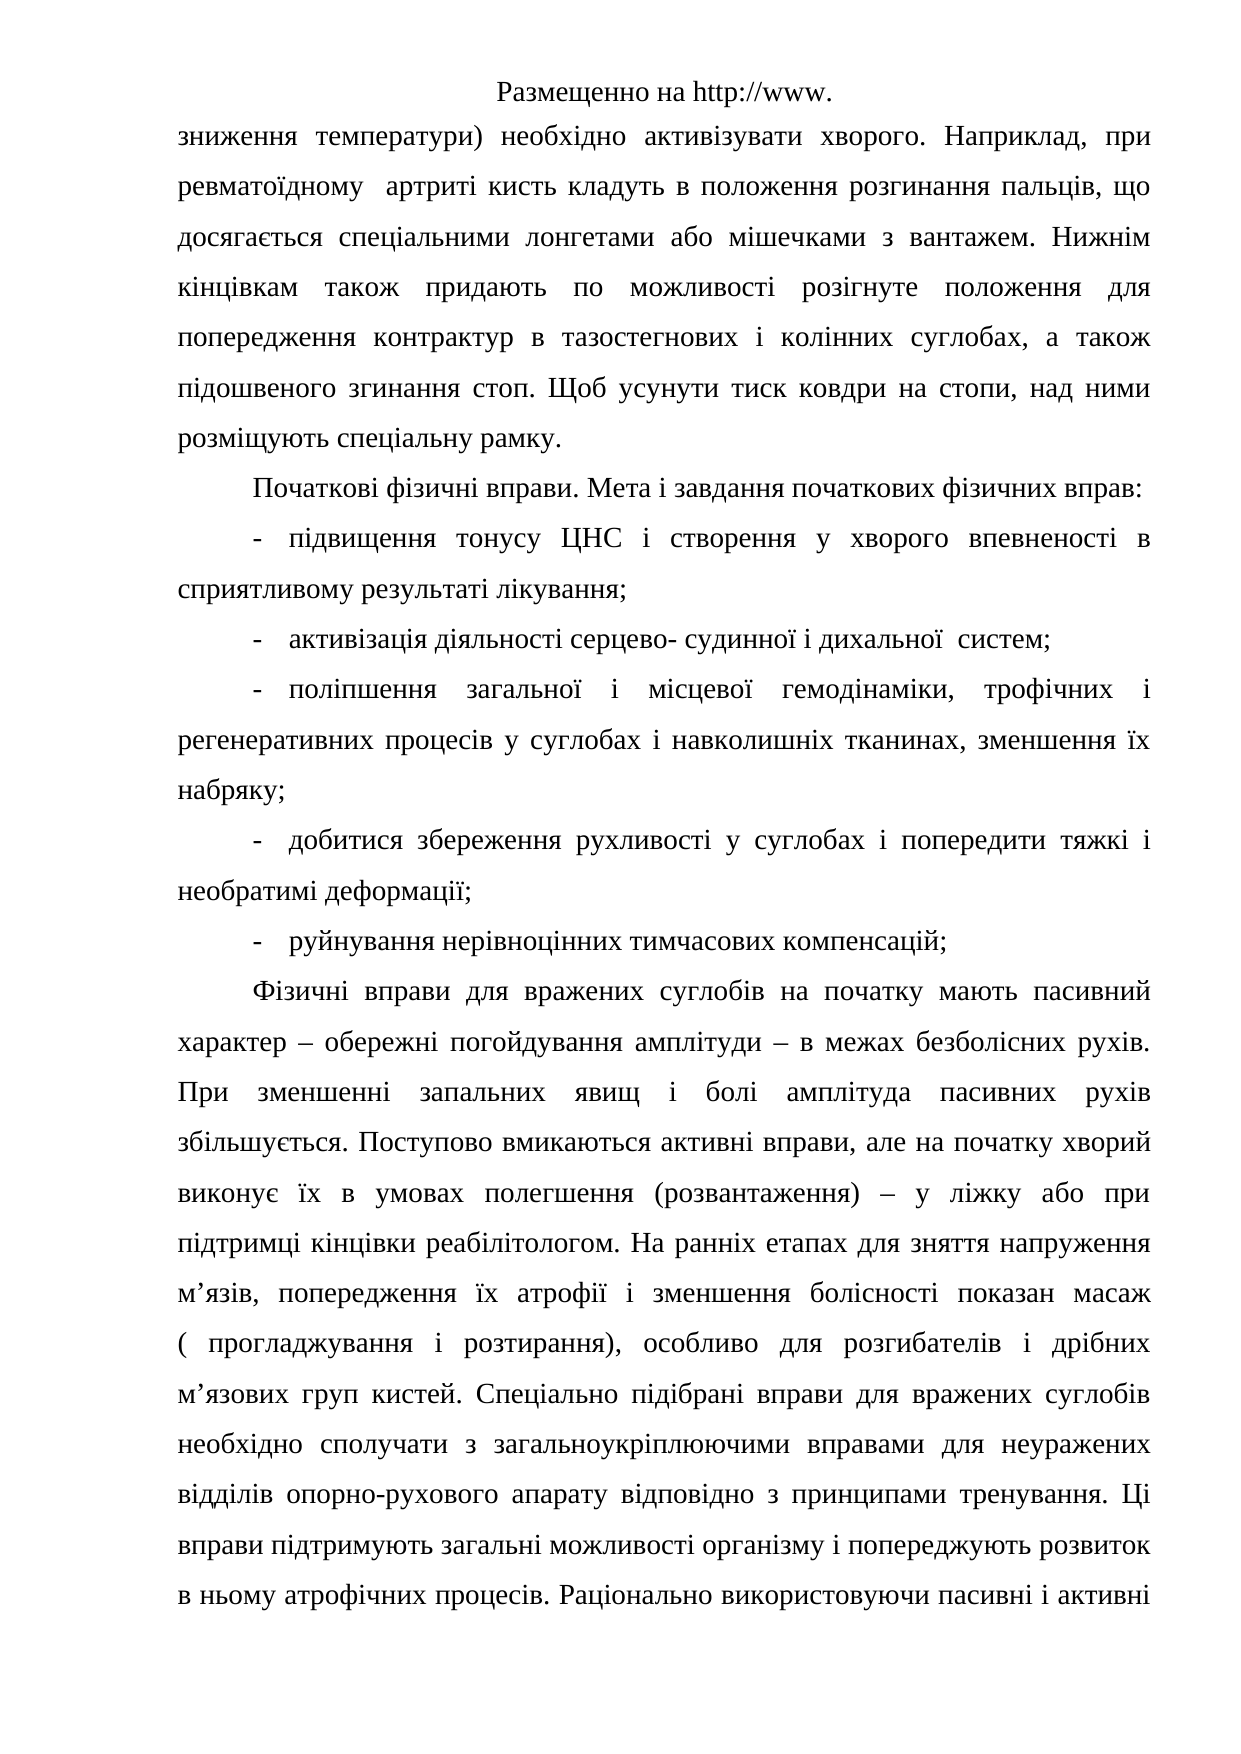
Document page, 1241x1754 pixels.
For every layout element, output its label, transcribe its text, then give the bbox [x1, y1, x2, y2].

list поліпшення загальної і місцевої гемодінаміки, трофічних і регенеративних процесів у суглобах і навколишніх тканинах, зменшення їх набряку; [177, 672, 1152, 806]
list добитися збереження рухливості у суглобах і попередити тяжкі і необратимі деформації; [177, 822, 1152, 906]
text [177, 973, 1152, 1611]
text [177, 118, 1152, 453]
list підвищення тонусу ЦНС і створення у хворого впевненості в сприятливому результаті лікування; [177, 521, 1152, 604]
text Початкові фізичні вправи. Мета і завдання початкових фізичних вправ: [177, 470, 1152, 504]
list руйнування нерівноцінних тимчасових компенсацій; [177, 923, 1152, 957]
list активізація діяльності серцево- судинної і дихальної систем; [177, 621, 1152, 655]
